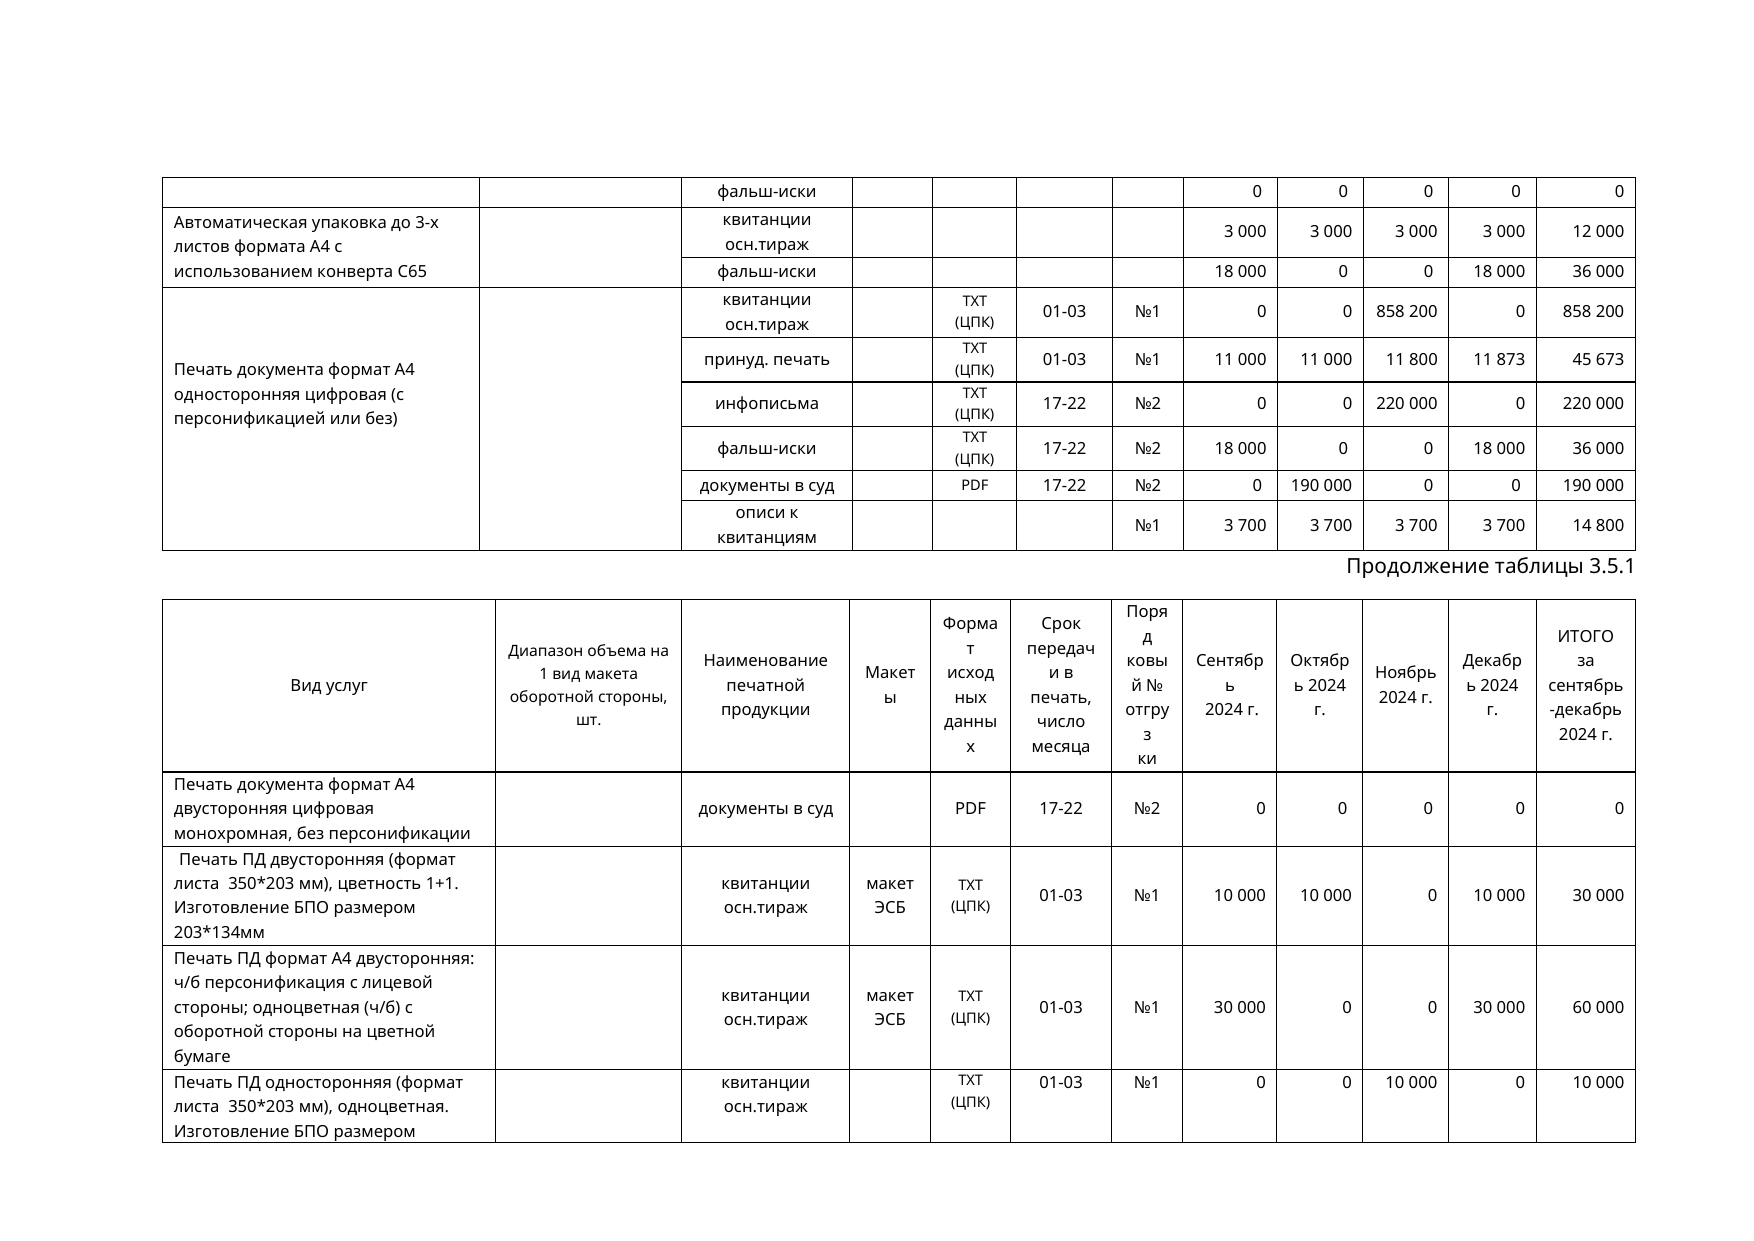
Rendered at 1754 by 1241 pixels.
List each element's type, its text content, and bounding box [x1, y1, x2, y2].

table_cell инфописьма [682, 383, 852, 426]
table_cell 0 [1183, 1070, 1276, 1142]
table_cell 01-03 [1011, 847, 1111, 945]
table_cell 858 200 [1537, 288, 1635, 337]
table_header Поряд ковый № отгруз ки [1112, 600, 1182, 771]
table_cell 220 000 [1537, 383, 1635, 426]
table_cell [1017, 178, 1112, 207]
table_cell 12 000 [1537, 208, 1635, 257]
table_cell принуд. печать [682, 338, 852, 381]
table_cell квитанции осн.тираж [682, 208, 852, 257]
table_cell [933, 501, 1016, 550]
table_cell 0 [1278, 178, 1363, 207]
table_cell TXT (ЦПК) [933, 288, 1016, 337]
table_cell 17-22 [1011, 773, 1111, 846]
table_cell 45 673 [1537, 338, 1635, 381]
table_cell №1 [1112, 946, 1182, 1069]
table_cell 0 [1363, 847, 1448, 945]
table_cell [853, 178, 932, 207]
table_cell 0 [1277, 946, 1362, 1069]
table_cell Печать документа формат А4 односторонняя цифровая (с персонификацией или без) [163, 288, 479, 550]
table_cell TXT (ЦПК) [931, 946, 1010, 1069]
table_cell 17-22 [1017, 427, 1112, 470]
table_header Срок передачи в печать, число месяца [1011, 600, 1111, 771]
table_cell 10 000 [1183, 847, 1276, 945]
table_cell [480, 208, 681, 287]
table_cell 3 700 [1364, 501, 1448, 550]
table_cell 18 000 [1184, 427, 1277, 470]
table_cell макет ЭСБ [850, 946, 930, 1069]
table_cell [853, 471, 932, 500]
table_cell №2 [1113, 383, 1183, 426]
table_cell 0 [1184, 288, 1277, 337]
table_cell 0 [1184, 471, 1277, 500]
table_header Октябрь 2024 г. [1277, 600, 1362, 771]
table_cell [163, 1070, 495, 1142]
table_cell 10 000 [1537, 1070, 1635, 1142]
table_cell 11 000 [1184, 338, 1277, 381]
table_cell 190 000 [1278, 471, 1363, 500]
table_cell квитанции осн.тираж [682, 946, 849, 1069]
table_cell 3 000 [1278, 208, 1363, 257]
table_cell TXT (ЦПК) [933, 338, 1016, 381]
table_cell [853, 338, 932, 381]
table_cell 0 [1184, 178, 1277, 207]
table_cell 0 [1363, 946, 1448, 1069]
table_cell 220 000 [1364, 383, 1448, 426]
table_cell №2 [1113, 471, 1183, 500]
table_header Диапазон объема на 1 вид макета оборотной стороны, шт. [496, 600, 681, 771]
table_cell TXT (ЦПК) [931, 847, 1010, 945]
table_cell фальш-иски [682, 258, 852, 287]
table_cell [1113, 208, 1183, 257]
table_cell [1017, 258, 1112, 287]
table_cell 3 000 [1449, 208, 1536, 257]
table_cell описи к квитанциям [682, 501, 852, 550]
table_cell 0 [1449, 773, 1536, 846]
table_cell 0 [1364, 427, 1448, 470]
table_header Формат исход ных данных [931, 600, 1010, 771]
table_cell документы в суд [682, 471, 852, 500]
table_cell квитанции осн.тираж [682, 288, 852, 337]
table_cell 0 [1449, 1070, 1536, 1142]
table_cell [933, 178, 1016, 207]
table_cell [1113, 258, 1183, 287]
table_cell 36 000 [1537, 427, 1635, 470]
table_cell квитанции осн.тираж [682, 1070, 849, 1142]
table_cell Печать ПД формат А4 двусторонняя: ч/б персонификация с лицевой стороны; одноцветная (ч/б) с оборотной стороны на цветной бумаге [163, 946, 495, 1069]
table_cell 0 [1364, 258, 1448, 287]
table_header Декабрь 2024 г. [1449, 600, 1536, 771]
table_cell 11 873 [1449, 338, 1536, 381]
table_header ИТОГО за сентябрь-декабрь 2024 г. [1537, 600, 1635, 771]
table_cell [853, 258, 932, 287]
table_cell 0 [1449, 383, 1536, 426]
table_cell макет ЭСБ [850, 847, 930, 945]
table_cell PDF [931, 773, 1010, 846]
table_cell №1 [1113, 501, 1183, 550]
table_cell 0 [1278, 427, 1363, 470]
table_cell №1 [1113, 288, 1183, 337]
table_cell [496, 773, 681, 846]
table_cell 3 700 [1184, 501, 1277, 550]
table_cell 190 000 [1537, 471, 1635, 500]
table_cell [480, 288, 681, 550]
table_cell 01-03 [1011, 946, 1111, 1069]
table_cell 0 [1537, 773, 1635, 846]
table_cell 0 [1278, 258, 1363, 287]
table_cell [853, 208, 932, 257]
table_cell 10 000 [1277, 847, 1362, 945]
table_cell фальш-иски [682, 178, 852, 207]
table_cell квитанции осн.тираж [682, 847, 849, 945]
table_cell 01-03 [1017, 338, 1112, 381]
table_cell 0 [1449, 471, 1536, 500]
table_cell [496, 847, 681, 945]
table_cell 18 000 [1184, 258, 1277, 287]
table_cell [1017, 208, 1112, 257]
table_cell PDF [933, 471, 1016, 500]
table_cell [853, 383, 932, 426]
table_cell 18 000 [1449, 258, 1536, 287]
table_cell 01-03 [1011, 1070, 1111, 1142]
table_cell 30 000 [1449, 946, 1536, 1069]
table_cell 60 000 [1537, 946, 1635, 1069]
table_cell №1 [1112, 847, 1182, 945]
table_cell 3 000 [1184, 208, 1277, 257]
table_cell 30 000 [1183, 946, 1276, 1069]
table_cell [933, 258, 1016, 287]
table_cell 0 [1449, 178, 1536, 207]
table_cell 0 [1278, 288, 1363, 337]
table_cell TXT (ЦПК) [931, 1070, 1010, 1142]
table_cell TXT (ЦПК) [933, 383, 1016, 426]
table_cell 0 [1278, 383, 1363, 426]
table_cell [850, 1070, 930, 1142]
table_header Ноябрь 2024 г. [1363, 600, 1448, 771]
table_cell 0 [1364, 471, 1448, 500]
table_cell [853, 288, 932, 337]
table_cell 0 [1183, 773, 1276, 846]
table_cell 3 700 [1278, 501, 1363, 550]
table_cell №2 [1113, 427, 1183, 470]
table_cell 18 000 [1449, 427, 1536, 470]
table_cell 11 000 [1278, 338, 1363, 381]
table_header Наименование печатной продукции [682, 600, 849, 771]
table_cell 0 [1277, 773, 1362, 846]
table_cell Автоматическая упаковка до 3-х листов формата А4 с использованием конверта С65 [163, 208, 479, 287]
table_cell [1017, 501, 1112, 550]
table_cell Печать документа формат А4 двусторонняя цифровая монохромная, без персонификации [163, 773, 495, 846]
table_cell 17-22 [1017, 471, 1112, 500]
table_cell 0 [1537, 178, 1635, 207]
table_header Вид услуг [163, 600, 495, 771]
table_cell TXT (ЦПК) [933, 427, 1016, 470]
table_cell [496, 1070, 681, 1142]
table_header Макеты [850, 600, 930, 771]
table_cell 36 000 [1537, 258, 1635, 287]
table_cell 17-22 [1017, 383, 1112, 426]
table_cell документы в суд [682, 773, 849, 846]
table_cell 10 000 [1449, 847, 1536, 945]
table_cell 0 [1364, 178, 1448, 207]
table_cell [496, 946, 681, 1069]
text Продолжение таблицы 3.5.1 [118, 551, 1636, 580]
table_cell 3 000 [1364, 208, 1448, 257]
table_cell [933, 208, 1016, 257]
table_cell 30 000 [1537, 847, 1635, 945]
table_cell 3 700 [1449, 501, 1536, 550]
table_cell [853, 427, 932, 470]
table_cell 11 800 [1364, 338, 1448, 381]
table_cell [850, 773, 930, 846]
table_cell 0 [1363, 773, 1448, 846]
table_header Сентябрь 2024 г. [1183, 600, 1276, 771]
table_cell Печать ПД двусторонняя (формат листа 350*203 мм), цветность 1+1. Изготовление БПО размером 203*134мм [163, 847, 495, 945]
table_cell 14 800 [1537, 501, 1635, 550]
table_cell фальш-иски [682, 427, 852, 470]
table_cell 0 [1184, 383, 1277, 426]
table_cell №1 [1112, 1070, 1182, 1142]
table_cell №1 [1113, 338, 1183, 381]
table_cell 0 [1449, 288, 1536, 337]
table_cell 01-03 [1017, 288, 1112, 337]
table_cell [1113, 178, 1183, 207]
table_cell №2 [1112, 773, 1182, 846]
table_cell 10 000 [1363, 1070, 1448, 1142]
table_cell 858 200 [1364, 288, 1448, 337]
table_cell [853, 501, 932, 550]
table_cell 0 [1277, 1070, 1362, 1142]
